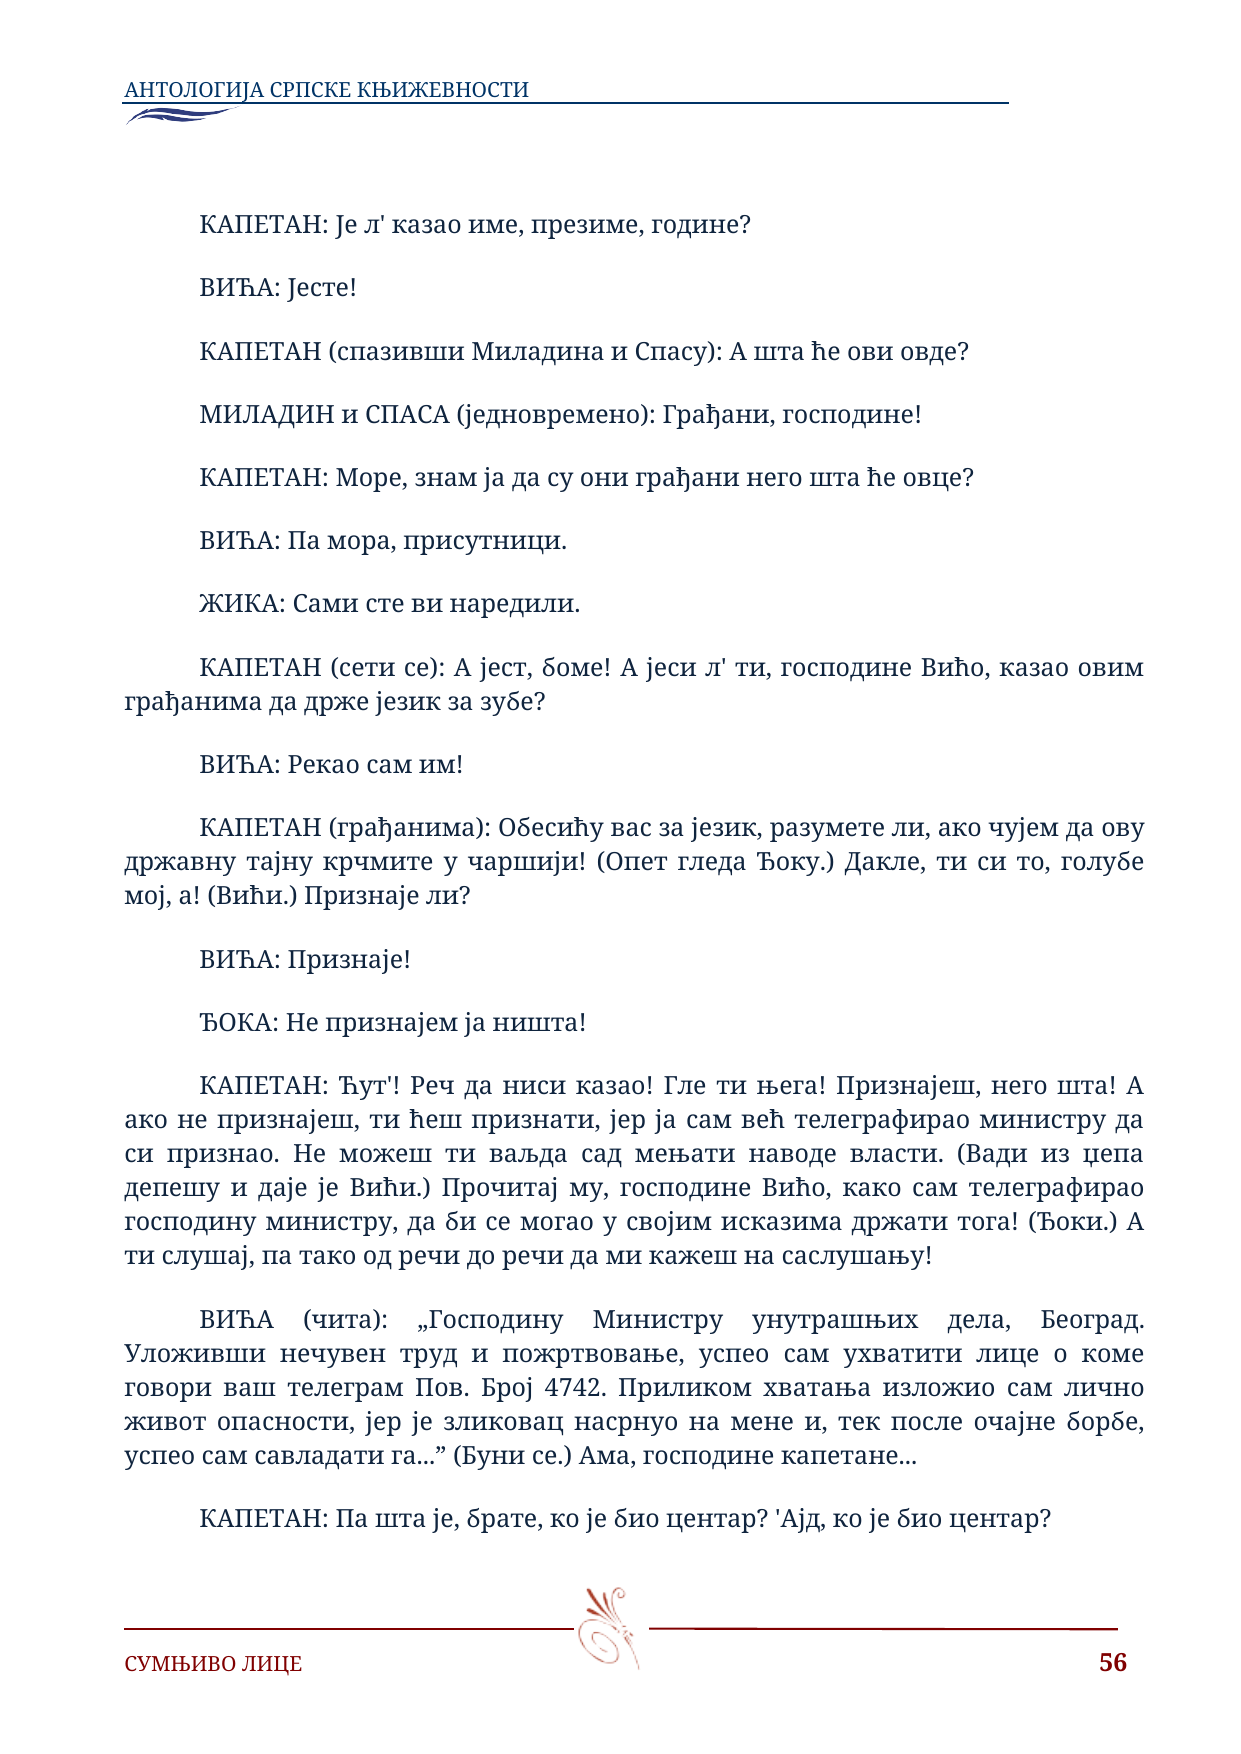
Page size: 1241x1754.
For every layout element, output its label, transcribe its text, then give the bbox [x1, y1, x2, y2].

text ВИЋА (чита): „Господину Министру унутрашњих дела, Београд. Уложивши нечувен труд и пожртвовање, успео сам ухватити лице о коме говори ваш телеграм Пов. Број 4742. Приликом хватања изложио сам лично живот опасности, јер је зликовац насрнуо на мене и, тек после очајне борбе, успео сам савладати га...” (Буни се.) Ама, господине капетане... [124, 1301, 1146, 1472]
text КАПЕТАН (спазивши Миладина и Спасу): А шта ће ови овде? [124, 333, 1146, 367]
text КАПЕТАН: Је л' казао име, презиме, године? [124, 207, 1146, 241]
text ЖИКА: Сами сте ви наредили. [124, 586, 1146, 620]
text ВИЋА: Признаје! [124, 941, 1146, 975]
text КАПЕТАН (сети се): А јест, боме! А јеси л' ти, господине Вићо, казао овим грађанима да држе језик за зубе? [124, 649, 1146, 717]
text КАПЕТАН: Па шта је, брате, ко је био центар? 'Ајд, ко је био центар? [124, 1501, 1146, 1535]
text КАПЕТАН (грађанима): Обесићу вас за језик, разумете ли, ако чујем да ову државну тајну крчмите у чаршији! (Опет гледа Ђоку.) Дакле, ти си то, голубе мој, а! (Вићи.) Признаје ли? [124, 810, 1146, 912]
text ВИЋА: Јесте! [124, 270, 1146, 304]
text ВИЋА: Па мора, присутници. [124, 523, 1146, 557]
text ВИЋА: Рекао сам им! [124, 747, 1146, 781]
text КАПЕТАН: Море, знам ја да су они грађани него шта ће овце? [124, 460, 1146, 494]
text ЂОКА: Не признајем ја ништа! [124, 1004, 1146, 1038]
text КАПЕТАН: Ћут'! Реч да ниси казао! Гле ти њега! Признајеш, него шта! А ако не признајеш, ти ћеш признати, јер ја сам већ телеграфирао министру да си признао. Не можеш ти ваљда сад мењати наводе власти. (Вади из џепа депешу и даје је Вићи.) Прочитај му, господине Вићо, како сам телеграфирао господину министру, да би се могао у својим исказима држати тога! (Ђоки.) А ти слушај, па тако од речи до речи да ми кажеш на саслушању! [124, 1068, 1146, 1272]
text МИЛАДИН и СПАСА (једновремено): Грађани, господине! [124, 396, 1146, 431]
